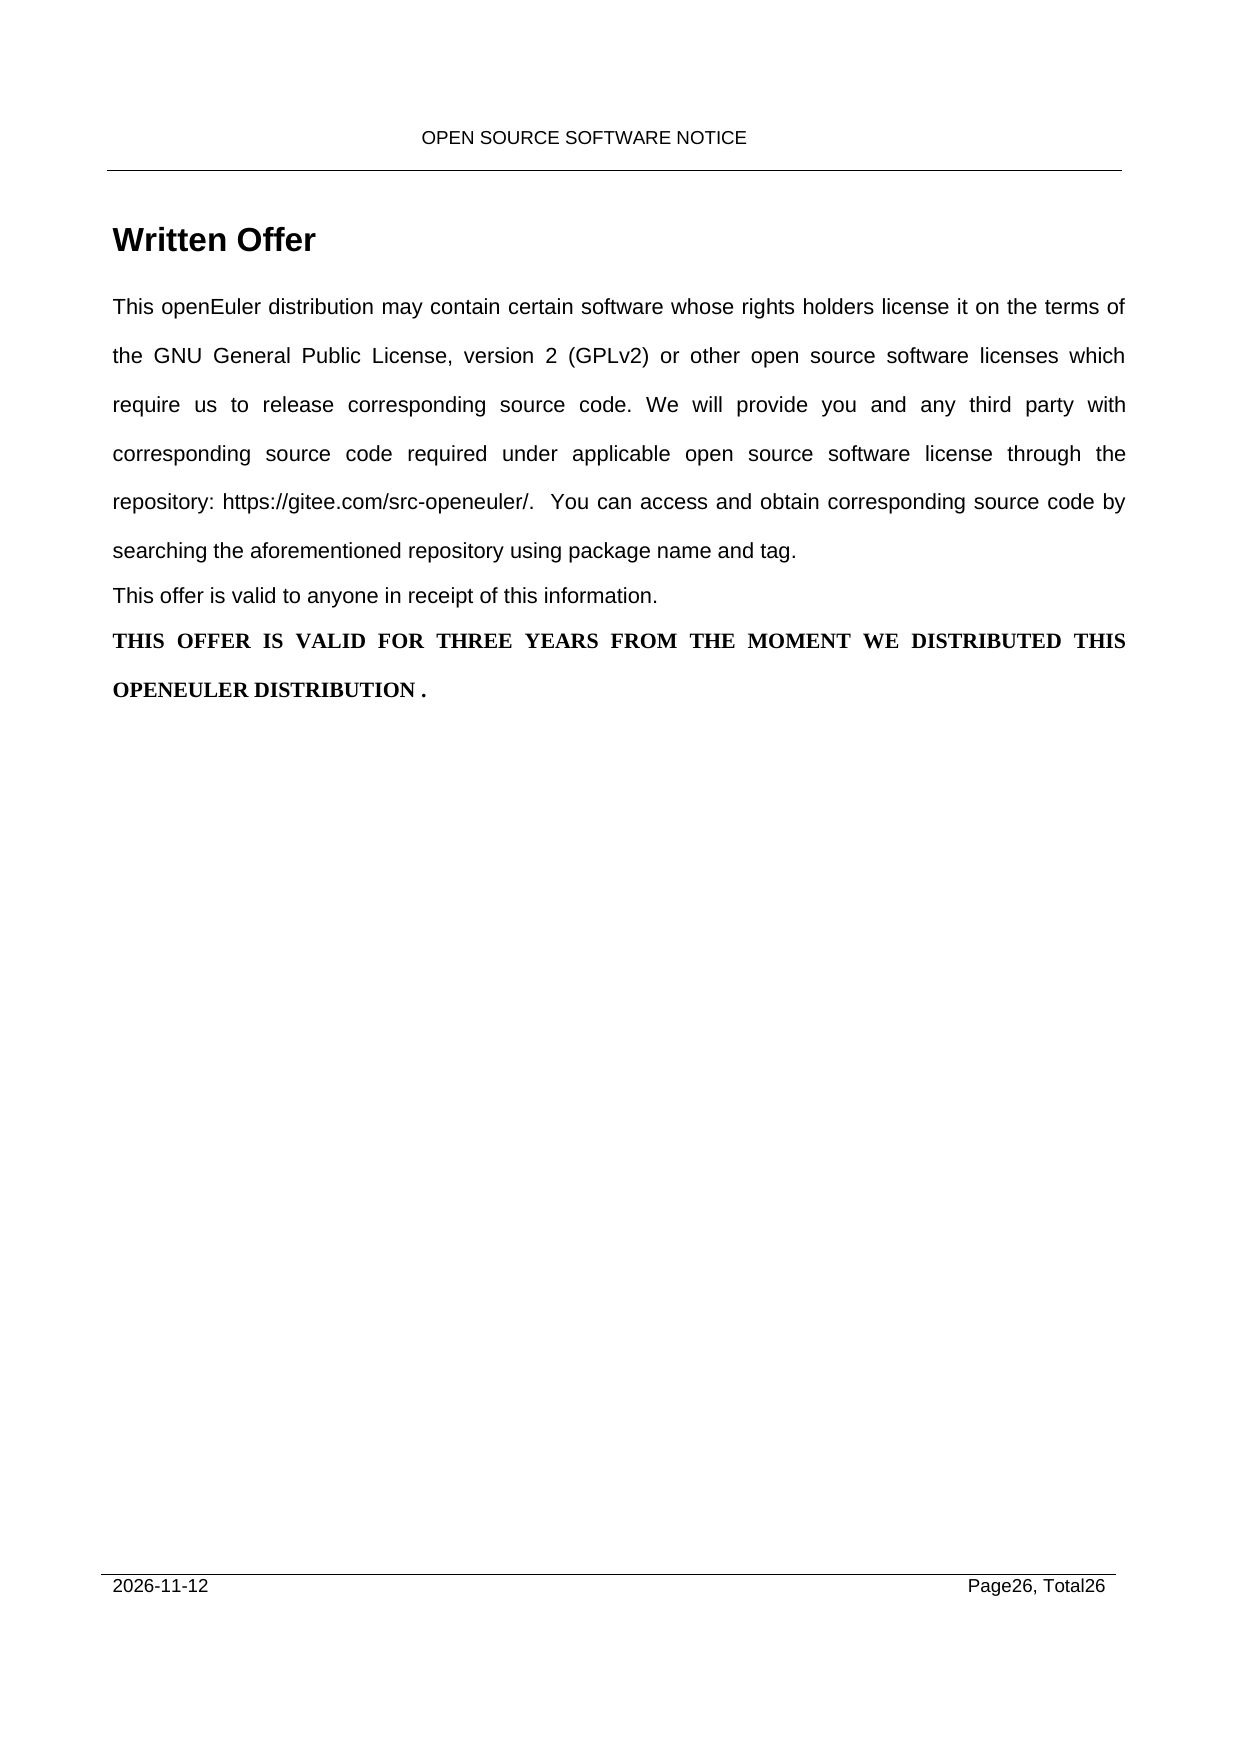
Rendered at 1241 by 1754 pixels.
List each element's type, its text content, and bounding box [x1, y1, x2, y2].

text Written Offer [112, 206, 1128, 271]
text This openEuler distribution may contain certain software whose rights holders license it on the terms of the GNU General Public License, version 2 (GPLv2) or other open source software licenses which require us to release corresponding source code. We will provide you and any third party with corresponding source code required under applicable open source software license through the repository: https://gitee.com/src-openeuler/. You can access and obtain corresponding source code by searching the aforementioned repository using package name and tag. [112, 291, 1128, 567]
text This offer is valid to anyone in receipt of this information. [112, 579, 1128, 612]
text THIS OFFER IS VALID FOR THREE YEARS FROM THE MOMENT WE DISTRIBUTED THIS OPENEULER DISTRIBUTION . [112, 624, 1128, 706]
